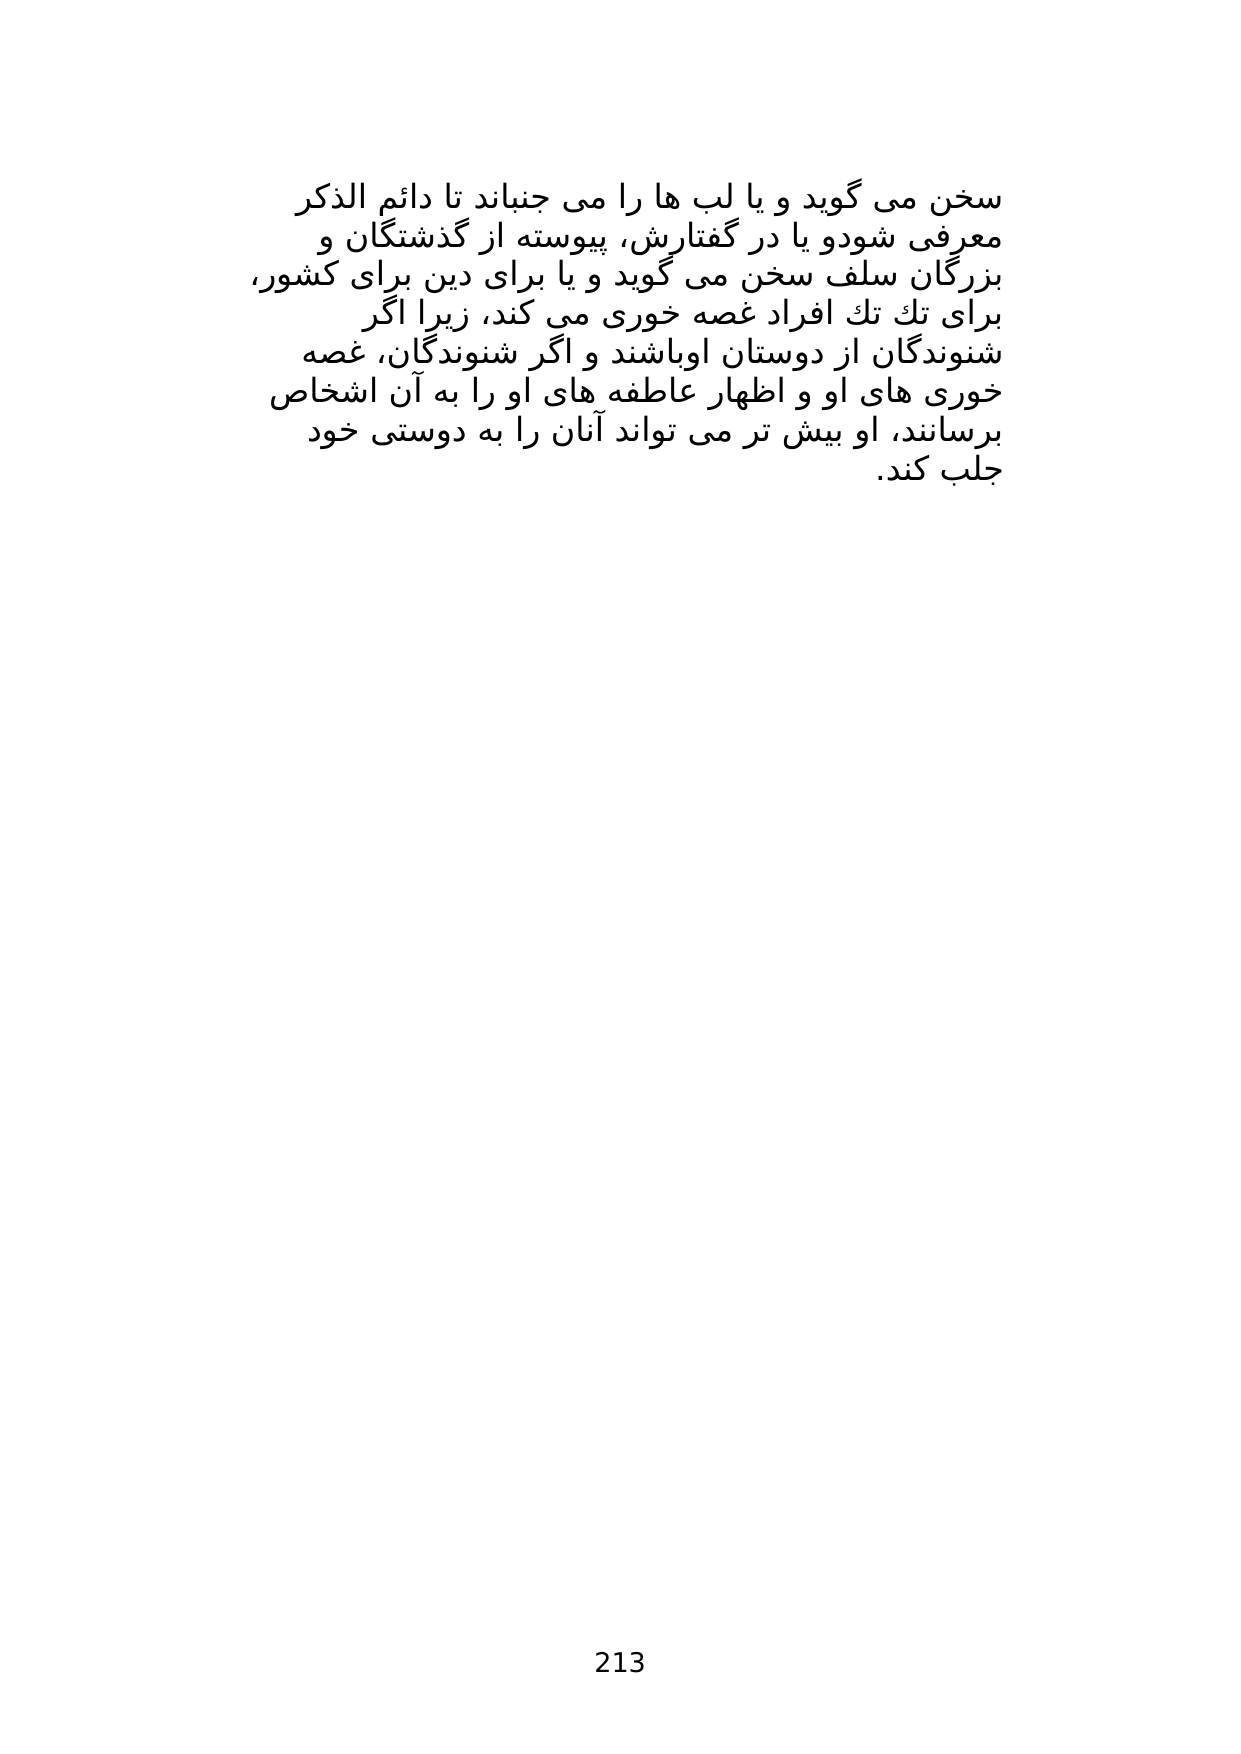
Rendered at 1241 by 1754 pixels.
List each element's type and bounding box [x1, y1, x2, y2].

text [236, 177, 1004, 488]
